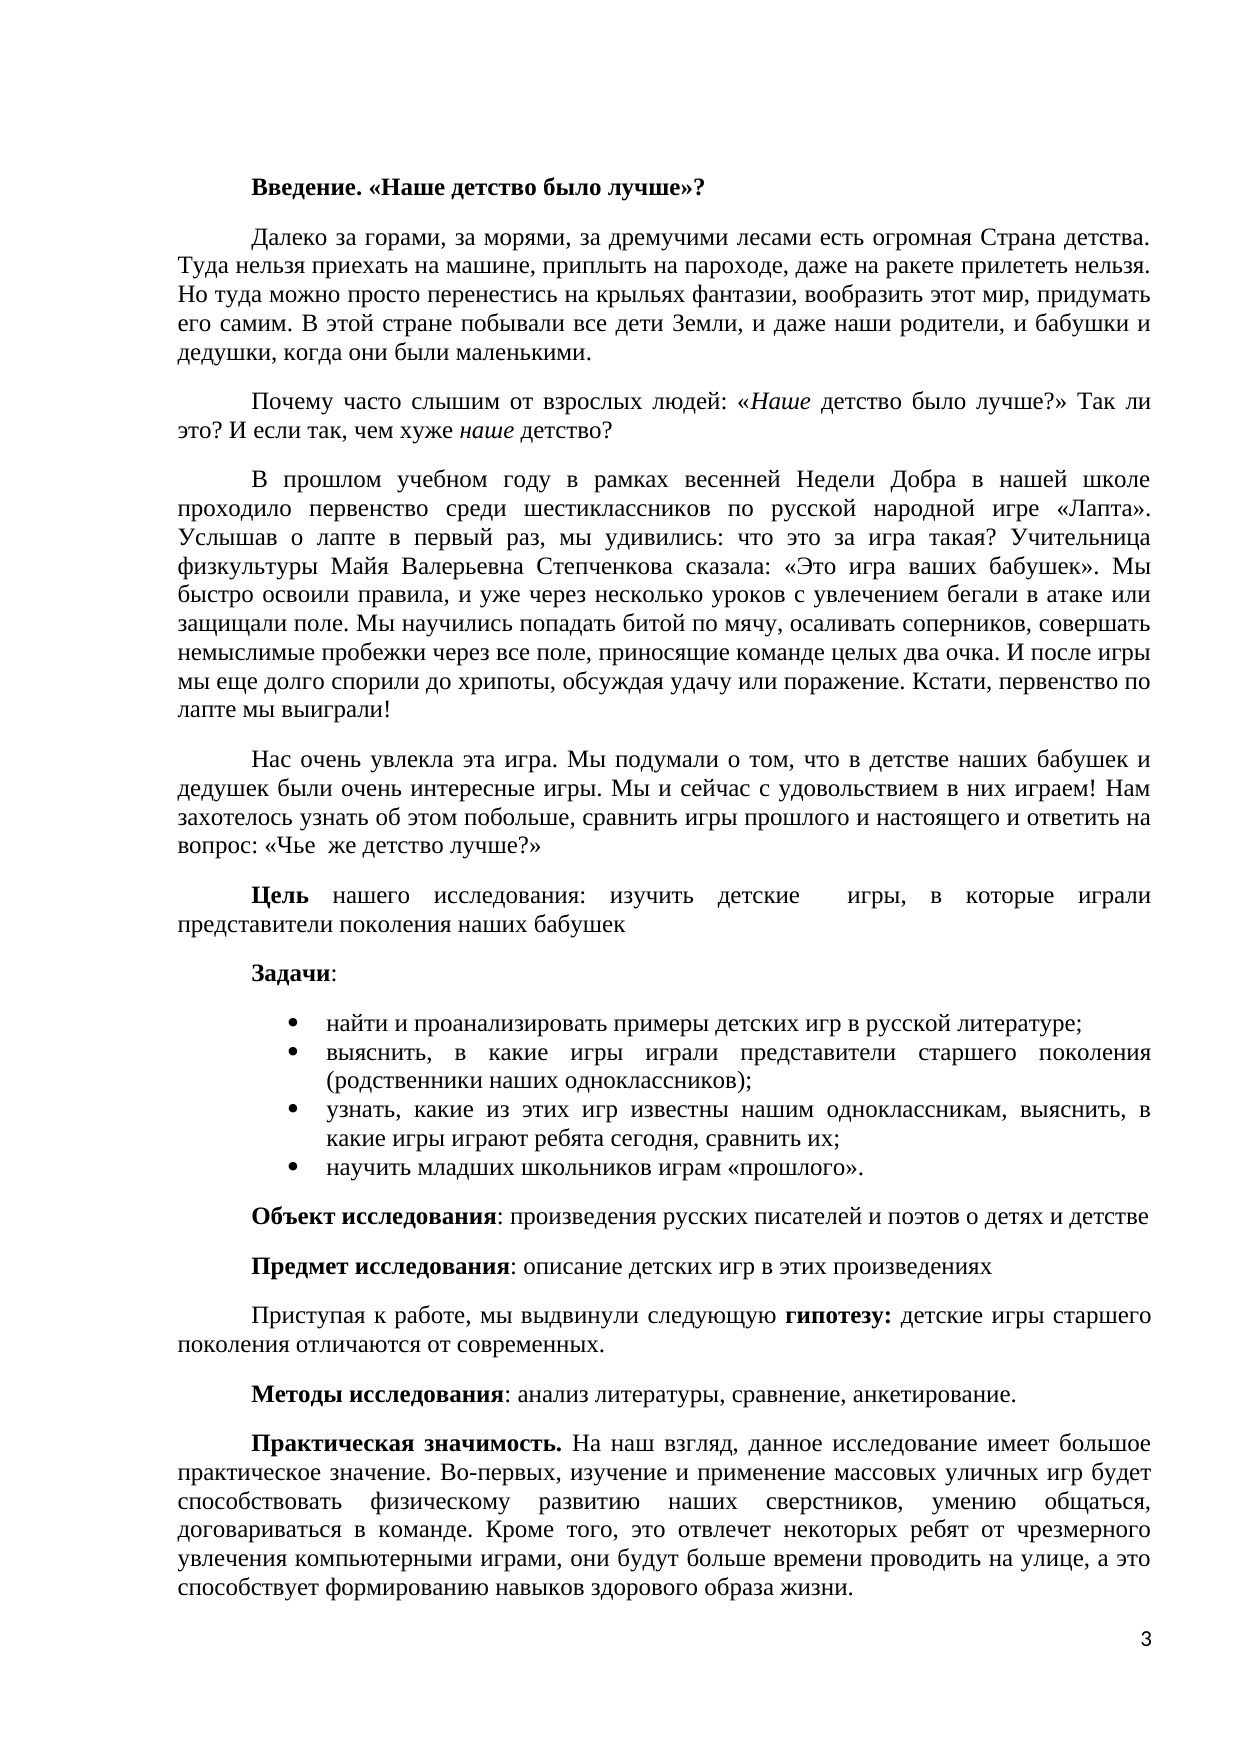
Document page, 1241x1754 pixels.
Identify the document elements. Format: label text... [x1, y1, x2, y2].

list выяснить, в какие игры играли представители старшего поколения (родственники наших одноклассников); [288, 1037, 1152, 1094]
text Методы исследования: анализ литературы, сравнение, анкетирование. [177, 1379, 1152, 1407]
list найти и проанализировать примеры детских игр в русской литературе; [288, 1008, 1152, 1037]
text Приступая к работе, мы выдвинули следующую гипотезу: детские игры старшего поколения отличаются от современных. [177, 1300, 1152, 1358]
text Нас очень увлекла эта игра. Мы подумали о том, что в детстве наших бабушек и дедушек были очень интересные игры. Мы и сейчас с удовольствием в них играем! Нам захотелось узнать об этом побольше, сравнить игры прошлого и настоящего и ответить на вопрос: «Чье же детство лучше?» [177, 744, 1152, 859]
text В прошлом учебном году в рамках весенней Недели Добра в нашей школе проходило первенство среди шестиклассников по русской народной игре «Лапта». Услышав о лапте в первый раз, мы удивились: что это за игра такая? Учительница физкультуры Майя Валерьевна Степченкова сказала: «Это игра ваших бабушек». Мы быстро освоили правила, и уже через несколько уроков с увлечением бегали в атаке или защищали поле. Мы научились попадать битой по мячу, осаливать соперников, совершать немыслимые пробежки через все поле, приносящие команде целых два очка. И после игры мы еще долго спорили до хрипоты, обсуждая удачу или поражение. Кстати, первенство по лапте мы выиграли! [177, 464, 1152, 723]
text Предмет исследования: описание детских игр в этих произведениях [251, 1251, 1152, 1279]
text Почему часто слышим от взрослых людей: «Наше детство было лучше?» Так ли это? И если так, чем хуже наше детство? [177, 386, 1152, 444]
text Цель нашего исследования: изучить детские игры, в которые играли представители поколения наших бабушек [177, 880, 1152, 937]
text Введение. «Наше детство было лучше»? [177, 172, 1152, 201]
text Далеко за горами, за морями, за дремучими лесами есть огромная Страна детства. Туда нельзя приехать на машине, приплыть на пароходе, даже на ракете прилететь нельзя. Но туда можно просто перенестись на крыльях фантазии, вообразить этот мир, придумать его самим. В этой стране побывали все дети Земли, и даже наши родители, и бабушки и дедушки, когда они были маленькими. [177, 222, 1152, 365]
list научить младших школьников играм «прошлого». [288, 1152, 1152, 1180]
text Практическая значимость. На наш взгляд, данное исследование имеет большое практическое значение. Во-первых, изучение и применение массовых уличных игр будет способствовать физическому развитию наших сверстников, умению общаться, договариваться в команде. Кроме того, это отвлечет некоторых ребят от чрезмерного увлечения компьютерными играми, они будут больше времени проводить на улице, а это способствует формированию навыков здорового образа жизни. [177, 1428, 1152, 1601]
text Объект исследования: произведения русских писателей и поэтов о детях и детстве [251, 1201, 1152, 1230]
text Задачи: [177, 958, 1152, 987]
list узнать, какие из этих игр известны нашим одноклассникам, выяснить, в какие игры играют ребята сегодня, сравнить их; [288, 1094, 1152, 1152]
